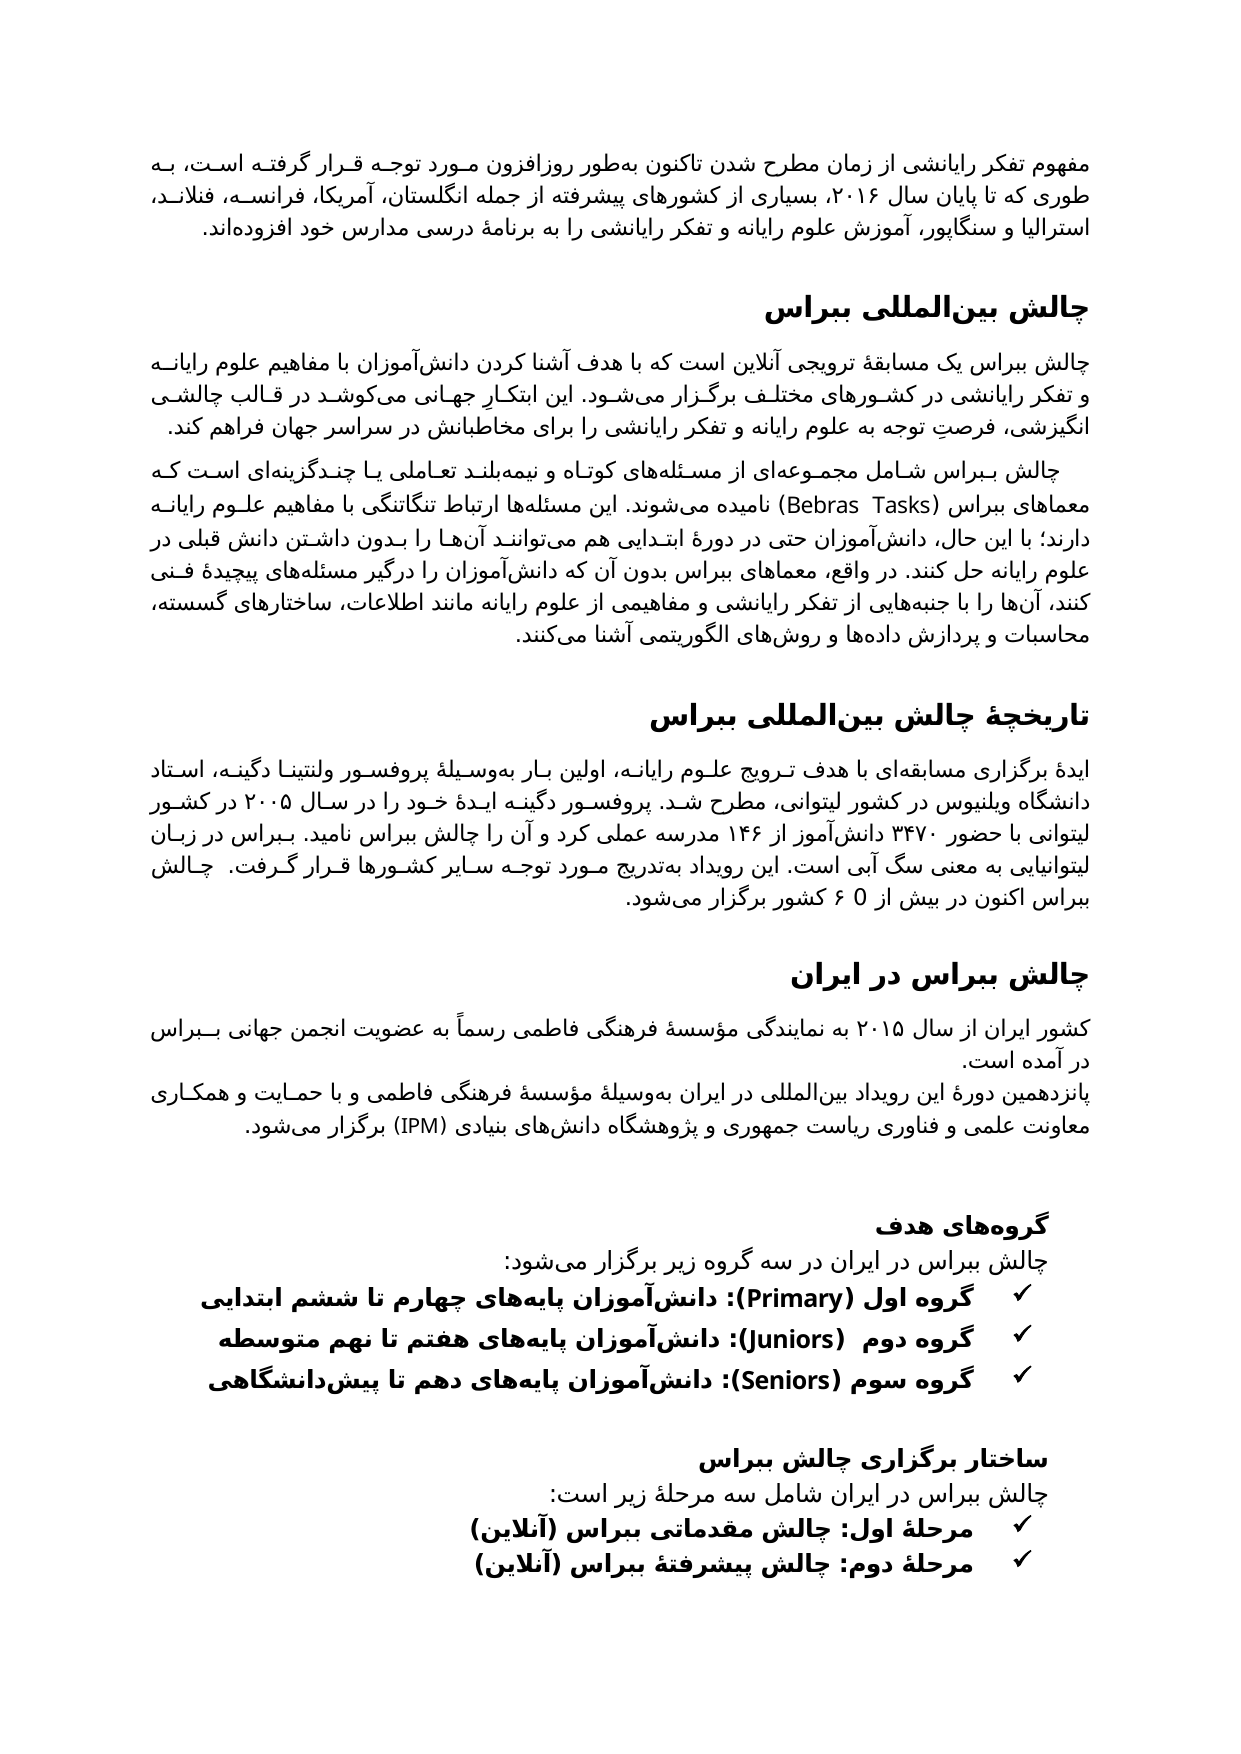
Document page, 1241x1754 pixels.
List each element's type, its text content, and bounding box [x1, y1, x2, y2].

text چالش ببراس شامل مجموعه‌ای از مسئله‌های کوتاه و نیمه‌بلند تعاملی یا چندگزینه‌ای است که معماهای ببراس (Bebras Tasks) نامیده می‌شوند. این مسئله‌ها ارتباط تنگاتنگی با مفاهیم علوم رایانه دارند؛ با این حال، دانش‌آموزان حتی در دورۀ ابتدایی هم می‌توانند آن‌ها را بدون داشتن دانش قبلی در علوم رایانه حل کنند. در واقع، معماهای ببراس بدون آن که دانش‌آموزان را درگیر مسئله‌های پیچیدهٔ فنی کنند، آن‌ها را با جنبه‌هایی از تفکر رایانشی و مفاهیمی از علوم رایانه مانند اطلاعات، ساختارهای گسسته، محاسبات و پردازش داده‌ها و روش‌های الگوریتمی آشنا می‌کنند. [150, 457, 1090, 648]
text چالش بین‌المللی ببراس [150, 291, 1090, 324]
list گروه دوم (Juniors): دانش‌آموزان پایه‌های هفتم تا نهم متوسطه [150, 1322, 1011, 1356]
list مرحلهٔ دوم: چالش پیشرفتهٔ ببراس (آنلاین) [150, 1549, 1011, 1578]
text چالش ببراس یک مسابقۀ ترویجی آنلاین است که با هدف آشنا کردن دانش‌آموزان با مفاهیم علوم رایانه و تفکر رایانشی در کشورهای مختلف برگزار می‌شود. این ابتکارِ جهانی می‌کوشد در قالب چالشی انگیزشی، فرصتِ توجه به علوم رایانه و تفکر رایانشی را برای مخاطبانش در سراسر جهان فراهم کند. [150, 349, 1090, 440]
text پانزدهمین دورهٔ این رویداد بین‌المللی در ایران به‌وسیلۀ مؤسسۀ فرهنگی فاطمی و با حمایت و همکاری معاونت علمی و فناوری ریاست جمهوری و پژوهشگاه دانش‌های بنیادی (IPM) برگزار می‌شود. [150, 1079, 1090, 1140]
text چالش ببراس در ایران [150, 957, 1090, 991]
text کشور ایران از سال ۲۰۱۵ به نمایندگی مؤسسۀ فرهنگی فاطمی رسماً به عضویت انجمن جهانی ببراس در آمده است. [150, 1016, 1090, 1074]
text ساختار برگزاری چالش ببراس [150, 1444, 1049, 1473]
list گروه سوم (Seniors): دانش‌آموزان پایه‌های دهم تا پیش‌دانشگاهی [150, 1362, 1011, 1397]
text چالش ببراس در ایران در سه گروه زیر برگزار می‌شود: [150, 1246, 1049, 1275]
text چالش ببراس در ایران شامل سه مرحلۀ زیر است: [150, 1479, 1049, 1508]
text گروه‌های هدف [150, 1211, 1049, 1240]
list گروه اول (Primary): دانش‌آموزان پایه‌های چهارم تا ششم ابتدایی [150, 1281, 1011, 1315]
text مفهوم تفکر رایانشی از زمان مطرح شدن تاکنون به‌طور روزافزون مورد توجه قرار گرفته است، به طوری که تا پایان سال ۲۰۱۶، بسیاری از کشورهای پیشرفته از جمله انگلستان، آمریکا، فرانسه، فنلاند، استرالیا و سنگاپور، آموزش علوم رایانه و تفکر رایانشی را به برنامۀ درسی مدارس خود افزوده‌اند. [150, 150, 1090, 241]
list مرحلهٔ اول: چالش مقدماتی ببراس (آنلاین) [150, 1514, 1011, 1543]
text تاریخچۀ چالش بین‌المللی ببراس [150, 698, 1090, 732]
text ایدۀ برگزاری مسابقه‌ای با هدف ترویج علوم رایانه، اولین بار به‌وسیلۀ پروفسور ولنتینا دگینه، استاد دانشگاه ویلنیوس در کشور لیتوانی، مطرح شد. پروفسور دگینه ایدۀ خود را در سال ۲۰۰۵ در کشور لیتوانی با حضور ۳۴۷۰ دانش‌آموز از ۱۴۶ مدرسه عملی کرد و آن را چالش ببراس نامید. ببراس در زبان لیتوانیایی به معنی سگ آبی است. این رویداد به‌تدریج مورد توجه سایر کشورها قرار گرفت. چالش ببراس اکنون در بیش از 0 ۶ کشور برگزار می‌شود. [150, 756, 1090, 911]
